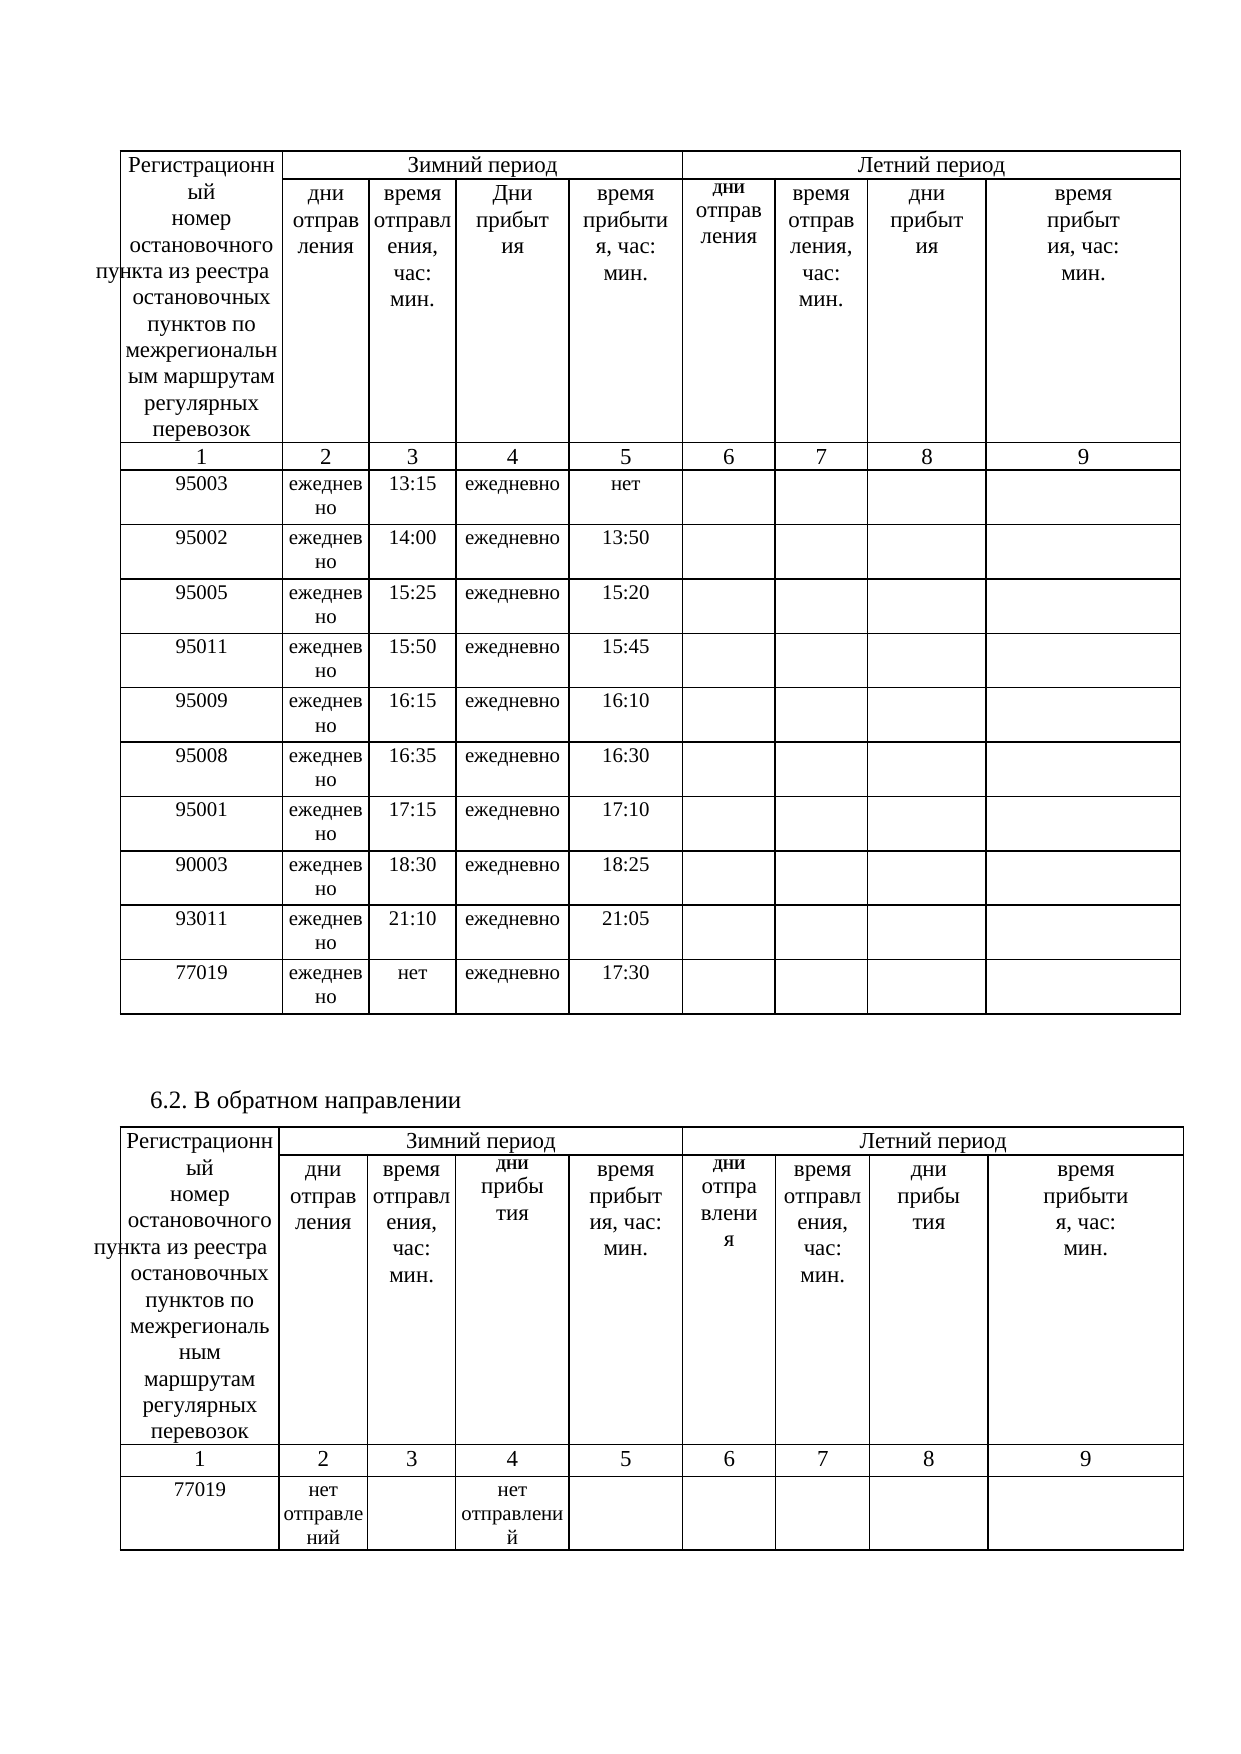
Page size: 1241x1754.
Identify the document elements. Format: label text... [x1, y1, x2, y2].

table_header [121, 1128, 278, 1444]
table_cell [776, 634, 867, 687]
table_cell ежедневно [283, 743, 368, 796]
table_cell ежедневно [457, 852, 568, 904]
table_cell нет отправлений [280, 1477, 367, 1549]
table_cell [368, 1477, 455, 1549]
table_cell [987, 634, 1180, 687]
table_cell [776, 471, 867, 524]
table_cell 95009 [121, 688, 282, 741]
table_cell ежедневно [283, 634, 368, 687]
table_cell [683, 634, 774, 687]
table_cell ежедневно [457, 743, 568, 796]
table_cell 95011 [121, 634, 282, 687]
table_cell 13:15 [370, 471, 455, 524]
table_cell [776, 1477, 869, 1549]
table_header Зимний период [280, 1128, 682, 1154]
table_cell ежедневно [457, 906, 568, 959]
table_cell время прибыт ия, час: мин. [987, 180, 1180, 441]
table_cell [868, 634, 985, 687]
table_cell 15:45 [570, 634, 682, 687]
table_cell 3 [368, 1445, 455, 1476]
table_cell [987, 471, 1180, 524]
table_header Летний период [683, 152, 1180, 178]
table_cell 15:20 [570, 580, 682, 632]
table_cell нет отправлений [456, 1477, 568, 1549]
table_cell [776, 852, 867, 904]
table_cell [776, 688, 867, 741]
table_cell 2 [283, 443, 368, 469]
table_cell 77019 [121, 1477, 278, 1549]
table_cell 18:25 [570, 852, 682, 904]
table_cell [987, 852, 1180, 904]
table_cell 16:10 [570, 688, 682, 741]
table_cell [683, 580, 774, 632]
table_cell ДНИ прибы тия [456, 1156, 568, 1444]
table_cell Дни прибыт ия [457, 180, 568, 441]
table_cell 18:30 [370, 852, 455, 904]
table_cell ежедневно [283, 688, 368, 741]
table_cell 17:15 [370, 797, 455, 850]
table_cell [868, 471, 985, 524]
table_cell ежедневно [283, 797, 368, 850]
table_cell 90003 [121, 852, 282, 904]
table_cell 7 [776, 443, 867, 469]
table_cell ежедневно [283, 852, 368, 904]
table_header Зимний период [283, 152, 682, 178]
table_cell 77019 [121, 960, 282, 1013]
table_cell 16:35 [370, 743, 455, 796]
table_cell [683, 797, 774, 850]
table_cell 8 [870, 1445, 987, 1476]
table_cell 4 [457, 443, 568, 469]
table_cell ежедневно [457, 471, 568, 524]
table_cell ДНИ отпра влени я [683, 1156, 775, 1444]
table_cell ежедневно [457, 688, 568, 741]
table_cell время прибыти я, час: мин. [570, 180, 682, 441]
table_cell [683, 906, 774, 959]
table_cell 17:10 [570, 797, 682, 850]
table_cell ежедневно [283, 471, 368, 524]
table_cell 6 [683, 1445, 775, 1476]
table_cell время отправл ения, час: мин. [776, 1156, 869, 1444]
table_cell ежедневно [457, 797, 568, 850]
table_cell 21:10 [370, 906, 455, 959]
table_cell [776, 743, 867, 796]
table_cell [870, 1477, 987, 1549]
table_cell дни прибы тия [870, 1156, 987, 1444]
table_cell дни отправ ления [280, 1156, 367, 1444]
table_cell 95002 [121, 525, 282, 578]
table_cell [683, 743, 774, 796]
table_cell время отправл ения, час: мин. [368, 1156, 455, 1444]
table_cell ежедневно [283, 525, 368, 578]
table_cell [570, 1477, 682, 1549]
table_cell ежедневно [283, 906, 368, 959]
table_cell [987, 688, 1180, 741]
table_cell [868, 797, 985, 850]
table_cell ежедневно [457, 525, 568, 578]
table_cell [683, 852, 774, 904]
table_cell время прибыти я, час: мин. [989, 1156, 1183, 1444]
table_cell [987, 525, 1180, 578]
table_cell [987, 743, 1180, 796]
table_cell [987, 906, 1180, 959]
table_cell [868, 580, 985, 632]
table_cell 13:50 [570, 525, 682, 578]
table_cell нет [570, 471, 682, 524]
table_cell [776, 525, 867, 578]
table_cell 3 [370, 443, 455, 469]
table_cell 9 [989, 1445, 1183, 1476]
table_cell ежедневно [283, 960, 368, 1013]
table_cell 4 [456, 1445, 568, 1476]
table_cell нет [370, 960, 455, 1013]
table_cell ежедневно [457, 634, 568, 687]
table_cell [683, 525, 774, 578]
table_cell 5 [570, 1445, 682, 1476]
table_cell [987, 960, 1180, 1013]
table_cell 21:05 [570, 906, 682, 959]
table_cell 14:00 [370, 525, 455, 578]
table_header Регистрационный номер остановочного пункта из реестра остановочных пунктов по межрегиональным маршрутам регулярных перевозок [121, 152, 282, 441]
table_cell 5 [570, 443, 682, 469]
table_cell [776, 960, 867, 1013]
table_cell 95008 [121, 743, 282, 796]
table_cell 9 [987, 443, 1180, 469]
table_cell [987, 580, 1180, 632]
table_cell ежедневно [283, 580, 368, 632]
table_cell 7 [776, 1445, 869, 1476]
table_cell [683, 960, 774, 1013]
table_cell [776, 906, 867, 959]
table_cell [868, 688, 985, 741]
table_cell время прибыт ия, час: мин. [570, 1156, 682, 1444]
table_cell 16:30 [570, 743, 682, 796]
table_cell [683, 1477, 775, 1549]
table_cell [868, 743, 985, 796]
table_cell дни отправ ления [283, 180, 368, 441]
table_cell время отправ ления, час: мин. [776, 180, 867, 441]
table_cell ежедневно [457, 960, 568, 1013]
table_cell [868, 852, 985, 904]
table_cell 95003 [121, 471, 282, 524]
table_cell время отправл ения, час: мин. [370, 180, 455, 441]
table_cell 93011 [121, 906, 282, 959]
table_cell 6 [683, 443, 774, 469]
table_cell ежедневно [457, 580, 568, 632]
table_cell 95005 [121, 580, 282, 632]
table_cell 1 [121, 1445, 278, 1476]
table_cell [776, 797, 867, 850]
table_cell 2 [280, 1445, 367, 1476]
table_cell [868, 906, 985, 959]
table_cell 95001 [121, 797, 282, 850]
table_cell [868, 960, 985, 1013]
table_cell [989, 1477, 1183, 1549]
table_cell [868, 525, 985, 578]
table_cell [987, 797, 1180, 850]
table_cell ДНИ отправ ления [683, 180, 774, 441]
table_cell 1 [121, 443, 282, 469]
table_cell 8 [868, 443, 985, 469]
table_cell 17:30 [570, 960, 682, 1013]
table_cell [683, 471, 774, 524]
table_header Летний период [683, 1128, 1183, 1154]
text 6.2. В обратном направлении [150, 1085, 1090, 1113]
table_cell дни прибыт ия [868, 180, 985, 441]
table_cell [683, 688, 774, 741]
table_cell 16:15 [370, 688, 455, 741]
table_cell 15:25 [370, 580, 455, 632]
table_cell 15:50 [370, 634, 455, 687]
table_cell [776, 580, 867, 632]
